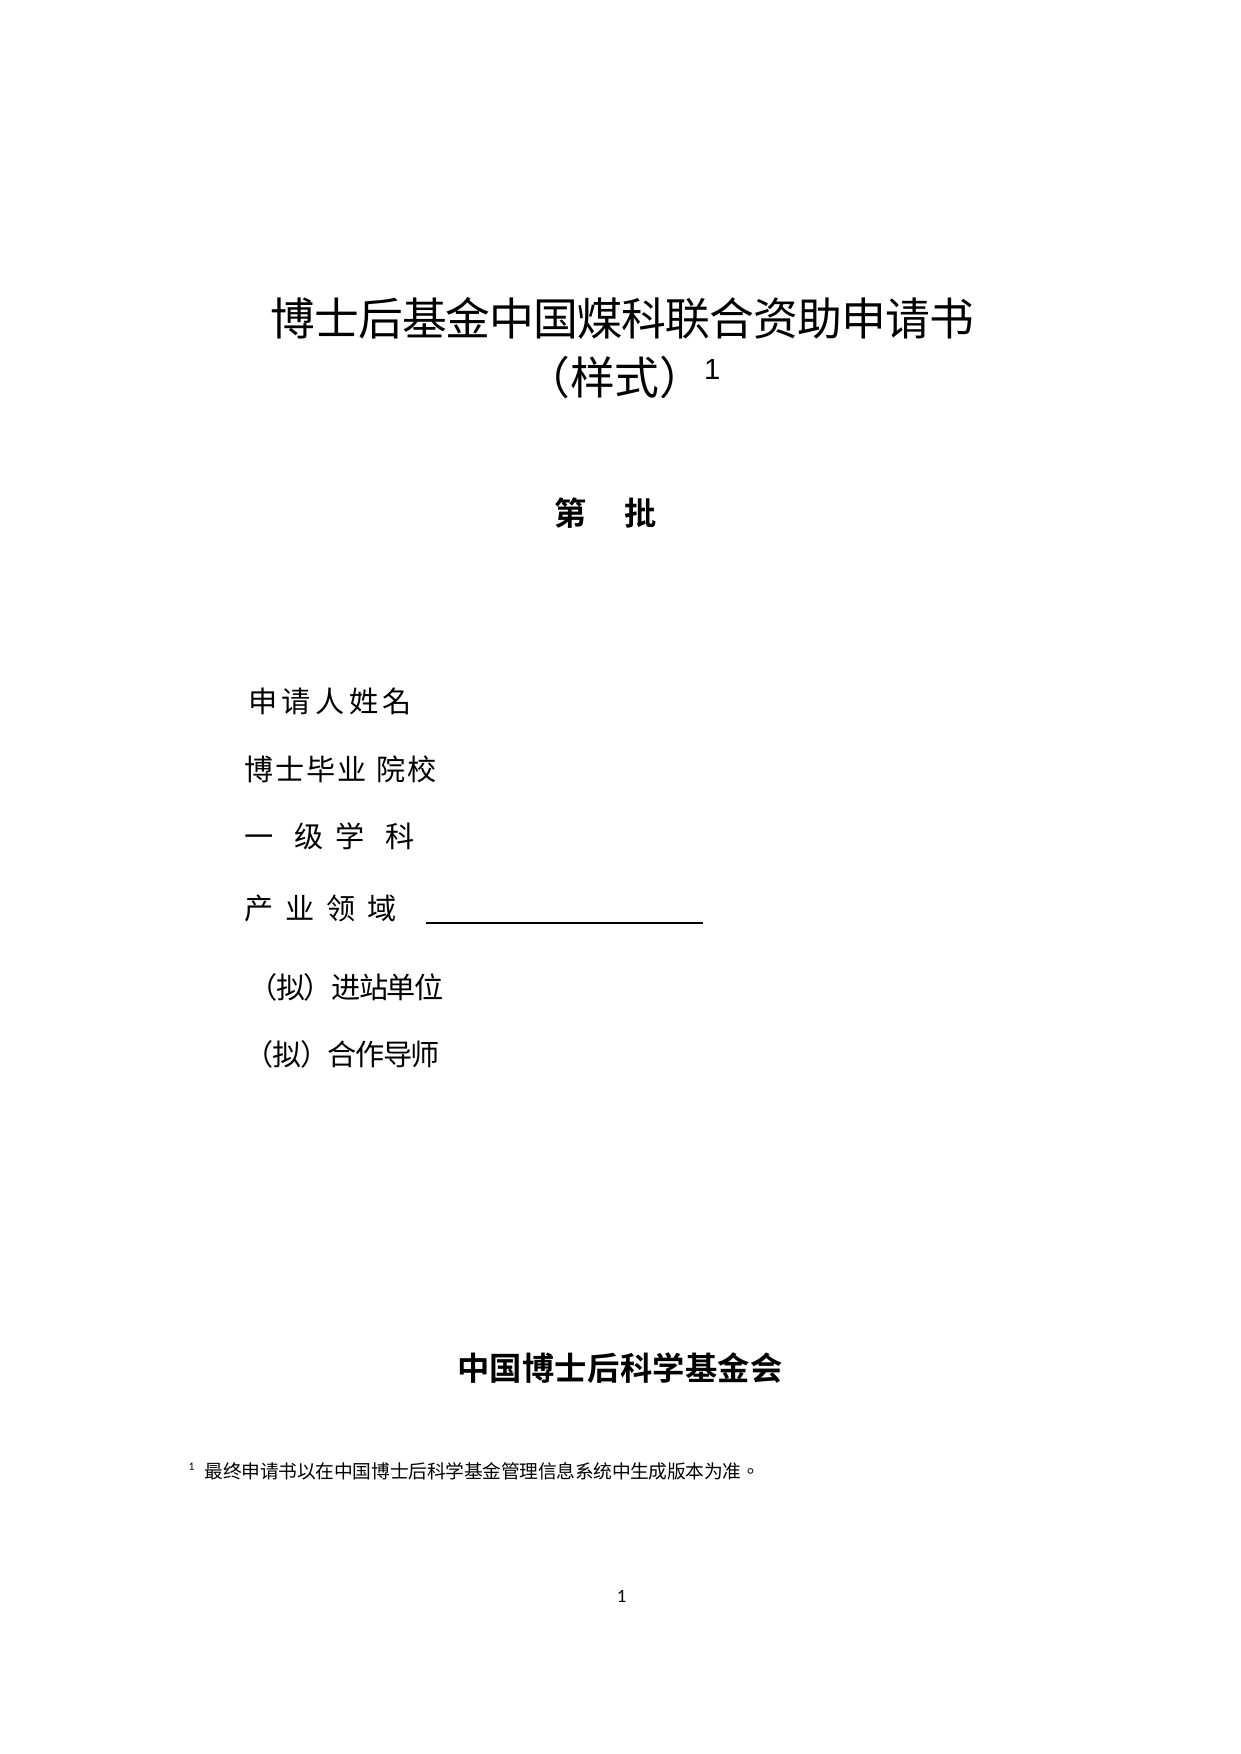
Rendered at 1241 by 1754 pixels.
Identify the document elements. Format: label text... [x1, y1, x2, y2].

text 中国博士后科学基金会 [457, 1348, 1059, 1389]
text 申 请 人 姓 名 博士毕业 院校 一 级 学 科 产 业 领 域 [244, 682, 952, 928]
text （拟）进站单位 （拟）合作导师 [244, 967, 952, 1074]
text （样式）1 [525, 347, 1059, 412]
text 1 最终申请书以在中国博士后科学基金管理信息系统中生成版本为准。 [188, 1459, 1059, 1483]
text 博士后基金中国煤科联合资助申请书 [186, 290, 1059, 346]
text 第 批 [554, 493, 1059, 534]
